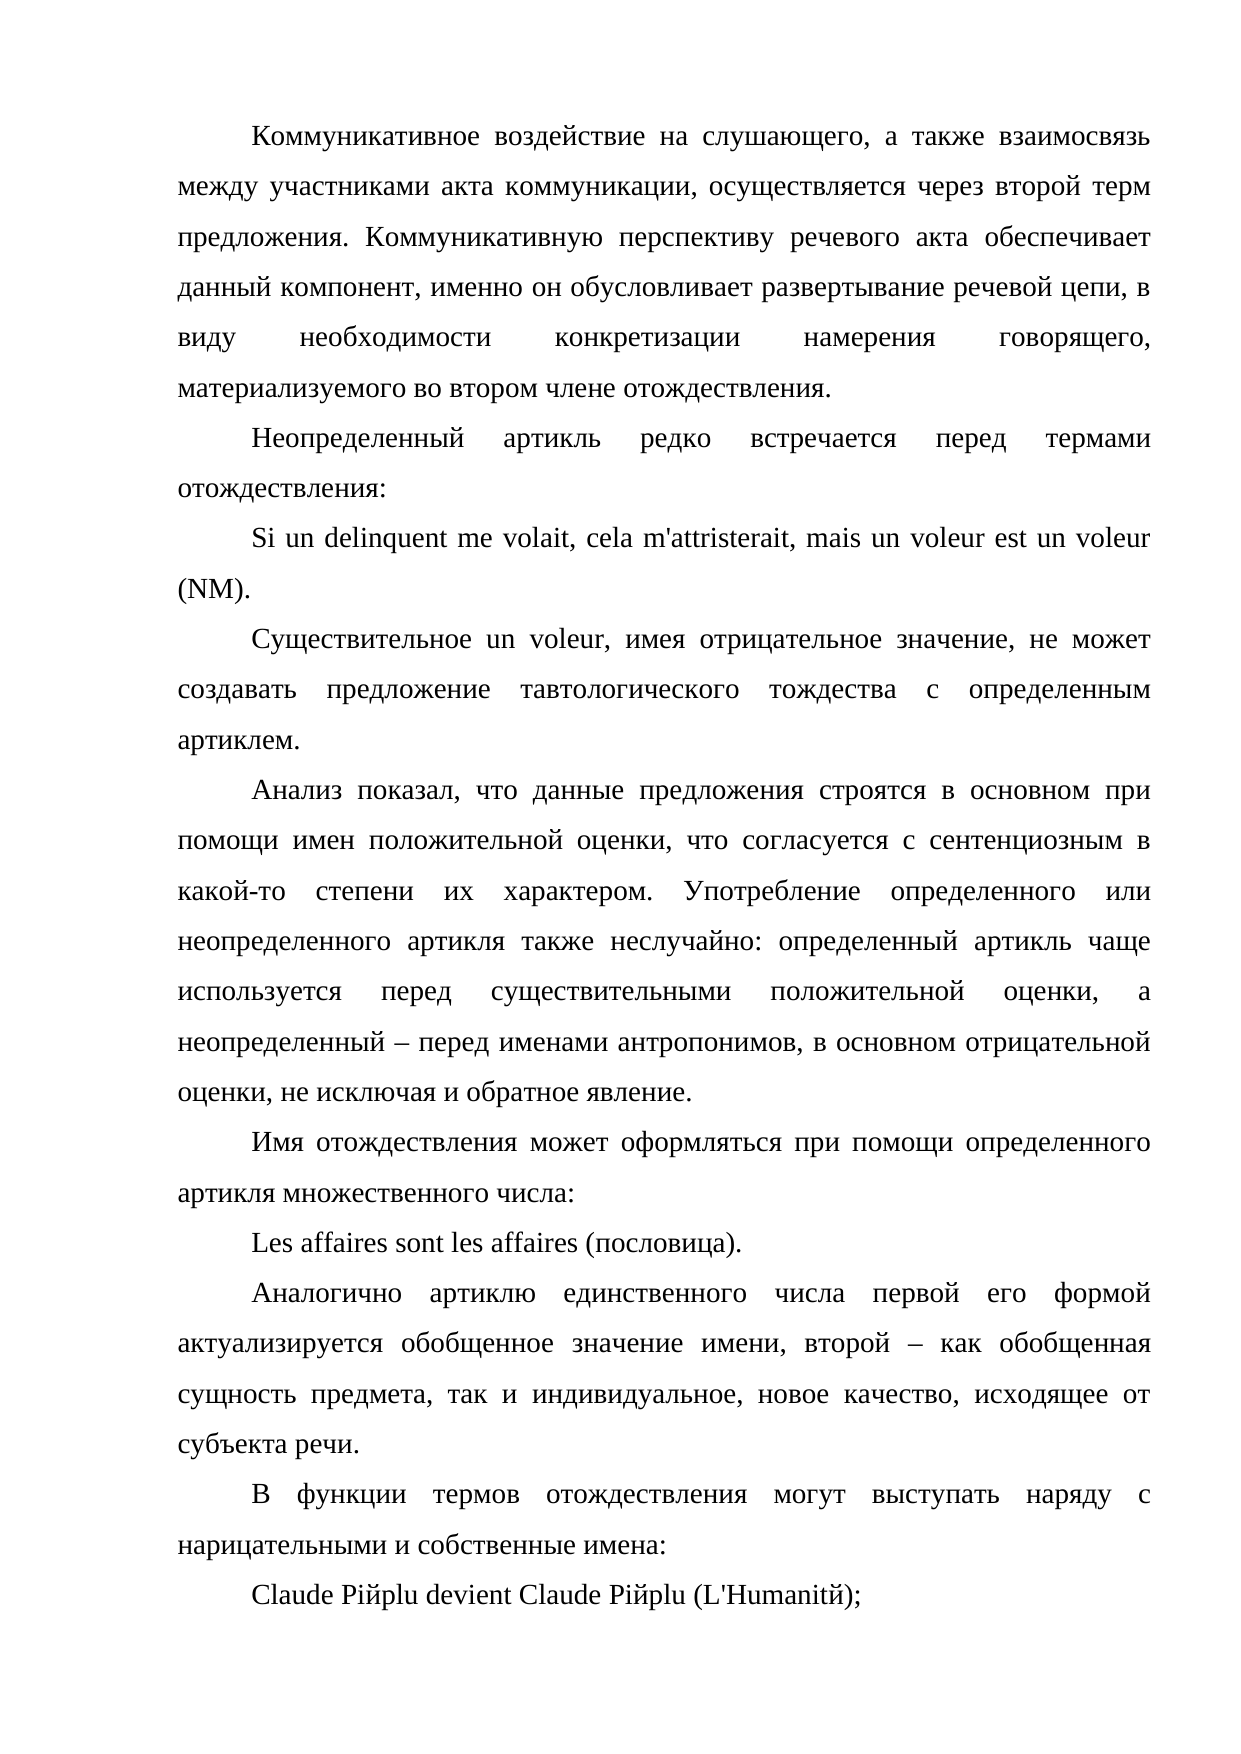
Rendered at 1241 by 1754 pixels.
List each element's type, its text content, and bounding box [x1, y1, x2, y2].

text Существительное un voleur, имея отрицательное значение, не может создавать предложение тавтологического тождества с определенным артиклем. [177, 621, 1152, 755]
text Коммуникативное воздействие на слушающего, а также взаимосвязь между участниками акта коммуникации, осуществляется через второй терм предложения. Коммуникативную перспективу речевого акта обеспечивает данный компонент, именно он обусловливает развертывание речевой цепи, в виду необходимости конкретизации намерения говорящего, материализуемого во втором члене отождествления. [177, 118, 1152, 403]
text Si un delinquent me volait, cela m'attristerait, mais un voleur est un voleur (NM). [177, 521, 1152, 604]
text Имя отождествления может оформляться при помощи определенного артикля множественного числа: [177, 1124, 1152, 1208]
text В функции термов отождествления могут выступать наряду с нарицательными и собственные имена: [177, 1477, 1152, 1560]
text Анализ показал, что данные предложения строятся в основном при помощи имен положительной оценки, что согласуется с сентенциозным в какой-то степени их характером. Употребление определенного или неопределенного артикля также неслучайно: определенный артикль чаще используется перед существительными положительной оценки, а неопределенный – перед именами антропонимов, в основном отрицательной оценки, не исключая и обратное явление. [177, 772, 1152, 1108]
text Les affaires sont les affaires (пословица). [177, 1225, 1152, 1258]
text Аналогично артиклю единственного числа первой его формой актуализируется обобщенное значение имени, второй – как обобщенная сущность предмета, так и индивидуальное, новое качество, исходящее от субъекта речи. [177, 1275, 1152, 1460]
text Claude Piйplu devient Claude Piйрlu (L'Humanitй); [177, 1577, 1152, 1611]
text Неопределенный артикль редко встречается перед термами отождествления: [177, 420, 1152, 504]
